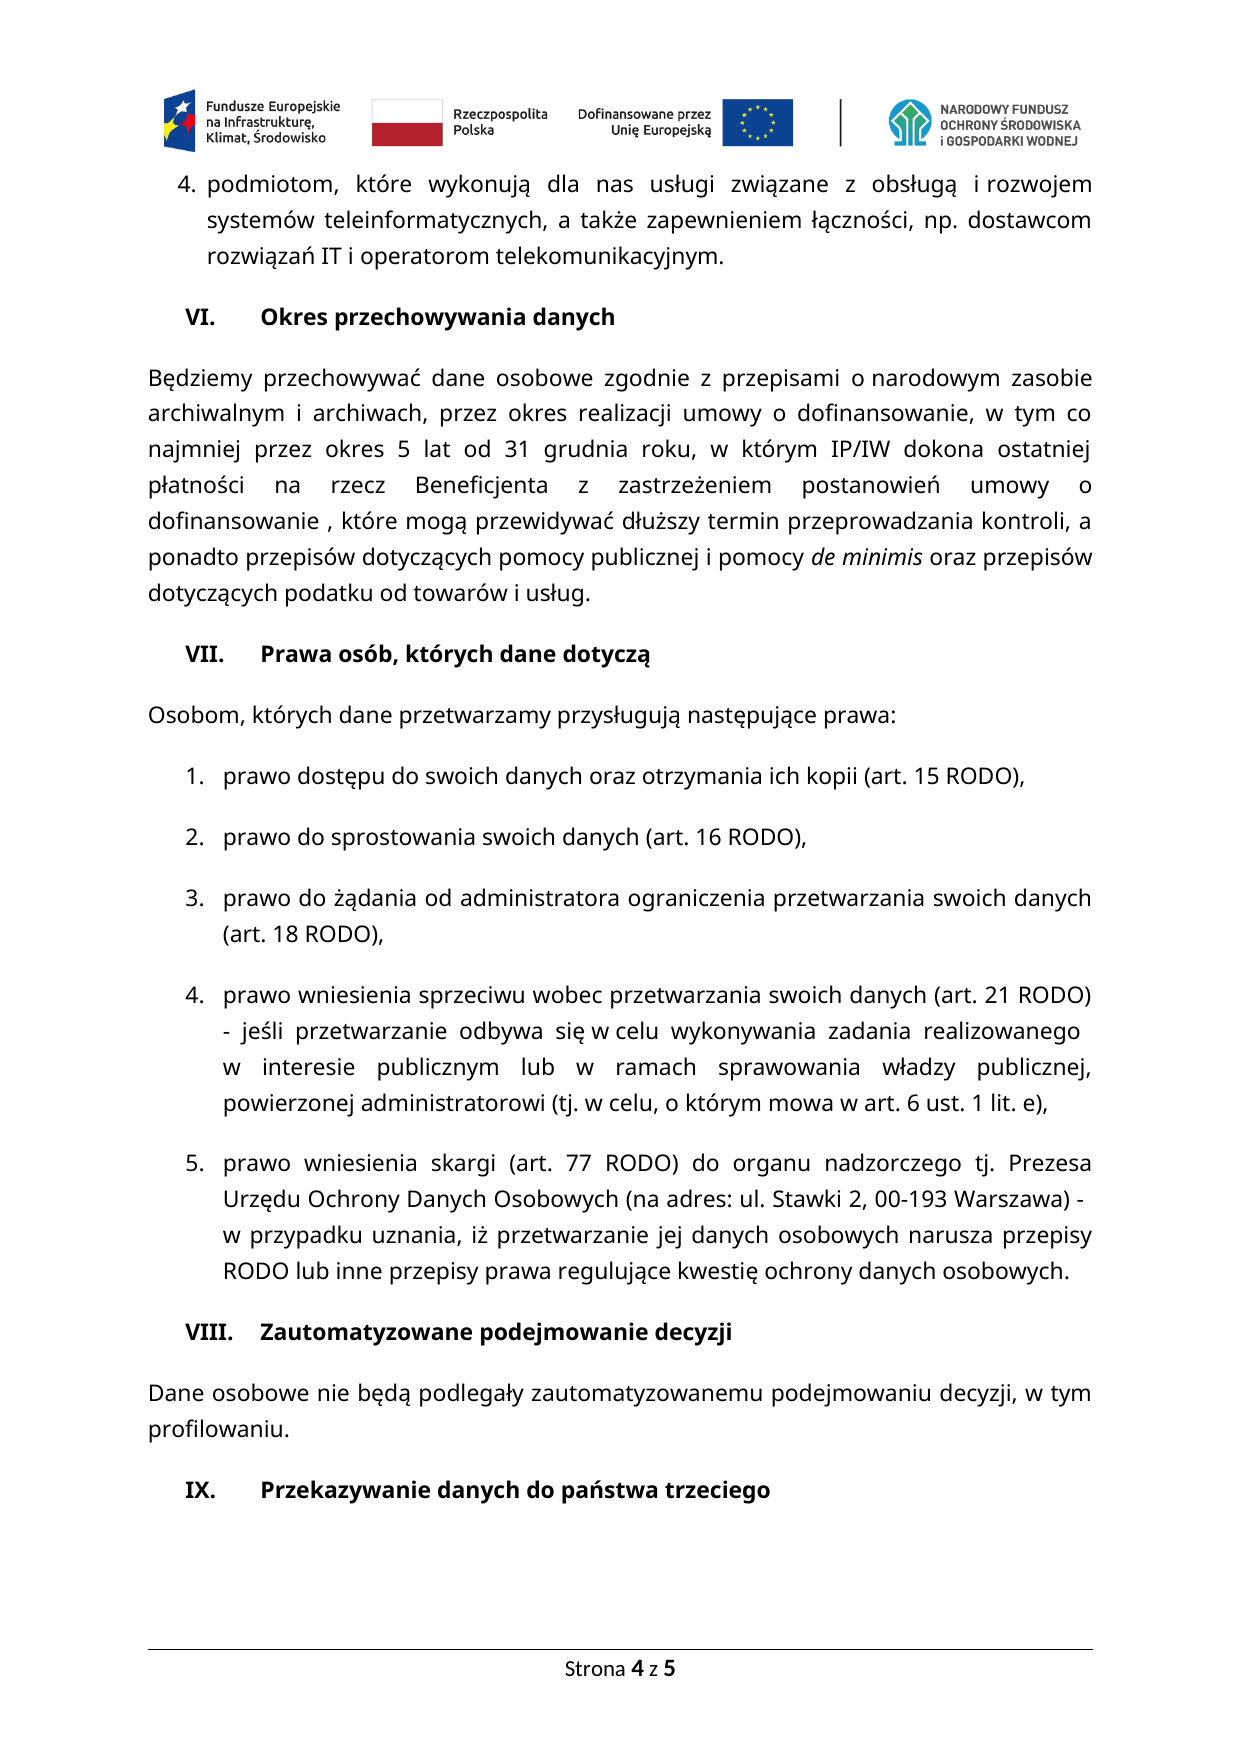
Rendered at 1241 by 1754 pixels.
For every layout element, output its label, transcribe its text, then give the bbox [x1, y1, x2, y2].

list prawo do żądania od administratora ograniczenia przetwarzania swoich danych (art. 18 RODO), [185, 882, 1093, 949]
list prawo do sprostowania swoich danych (art. 16 RODO), [185, 821, 1093, 852]
text Osobom, których dane przetwarzamy przysługują następujące prawa: [148, 699, 1093, 730]
text Dane osobowe nie będą podlegały zautomatyzowanemu podejmowaniu decyzji, w tym profilowaniu. [148, 1377, 1093, 1444]
text Będziemy przechowywać dane osobowe zgodnie z przepisami o narodowym zasobie archiwalnym i archiwach, przez okres realizacji umowy o dofinansowanie, w tym co najmniej przez okres 5 lat od 31 grudnia roku, w którym IP/IW dokona ostatniej płatności na rzecz Beneficjenta z zastrzeżeniem postanowień umowy o dofinansowanie , które mogą przewidywać dłuższy termin przeprowadzania kontroli, a ponadto przepisów dotyczących pomocy publicznej i pomocy de minimis oraz przepisów dotyczących podatku od towarów i usług. [148, 361, 1093, 608]
list prawo dostępu do swoich danych oraz otrzymania ich kopii (art. 15 RODO), [185, 760, 1093, 791]
picture [147, 73, 1093, 168]
list Okres przechowywania danych [185, 301, 1093, 332]
list podmiotom, które wykonują dla nas usługi związane z obsługą i rozwojem systemów teleinformatycznych, a także zapewnieniem łączności, np. dostawcom rozwiązań IT i operatorom telekomunikacyjnym. [177, 168, 1093, 271]
list Prawa osób, których dane dotyczą [185, 638, 1093, 669]
list prawo wniesienia sprzeciwu wobec przetwarzania swoich danych (art. 21 RODO) - jeśli przetwarzanie odbywa się w celu wykonywania zadania realizowanego w interesie publicznym lub w ramach sprawowania władzy publicznej, powierzonej administratorowi (tj. w celu, o którym mowa w art. 6 ust. 1 lit. e), [185, 979, 1093, 1118]
list prawo wniesienia skargi (art. 77 RODO) do organu nadzorczego tj. Prezesa Urzędu Ochrony Danych Osobowych (na adres: ul. Stawki 2, 00-193 Warszawa) - w przypadku uznania, iż przetwarzanie jej danych osobowych narusza przepisy RODO lub inne przepisy prawa regulujące kwestię ochrony danych osobowych. [185, 1147, 1093, 1286]
list Zautomatyzowane podejmowanie decyzji [185, 1316, 1093, 1347]
list Przekazywanie danych do państwa trzeciego [185, 1474, 1093, 1505]
